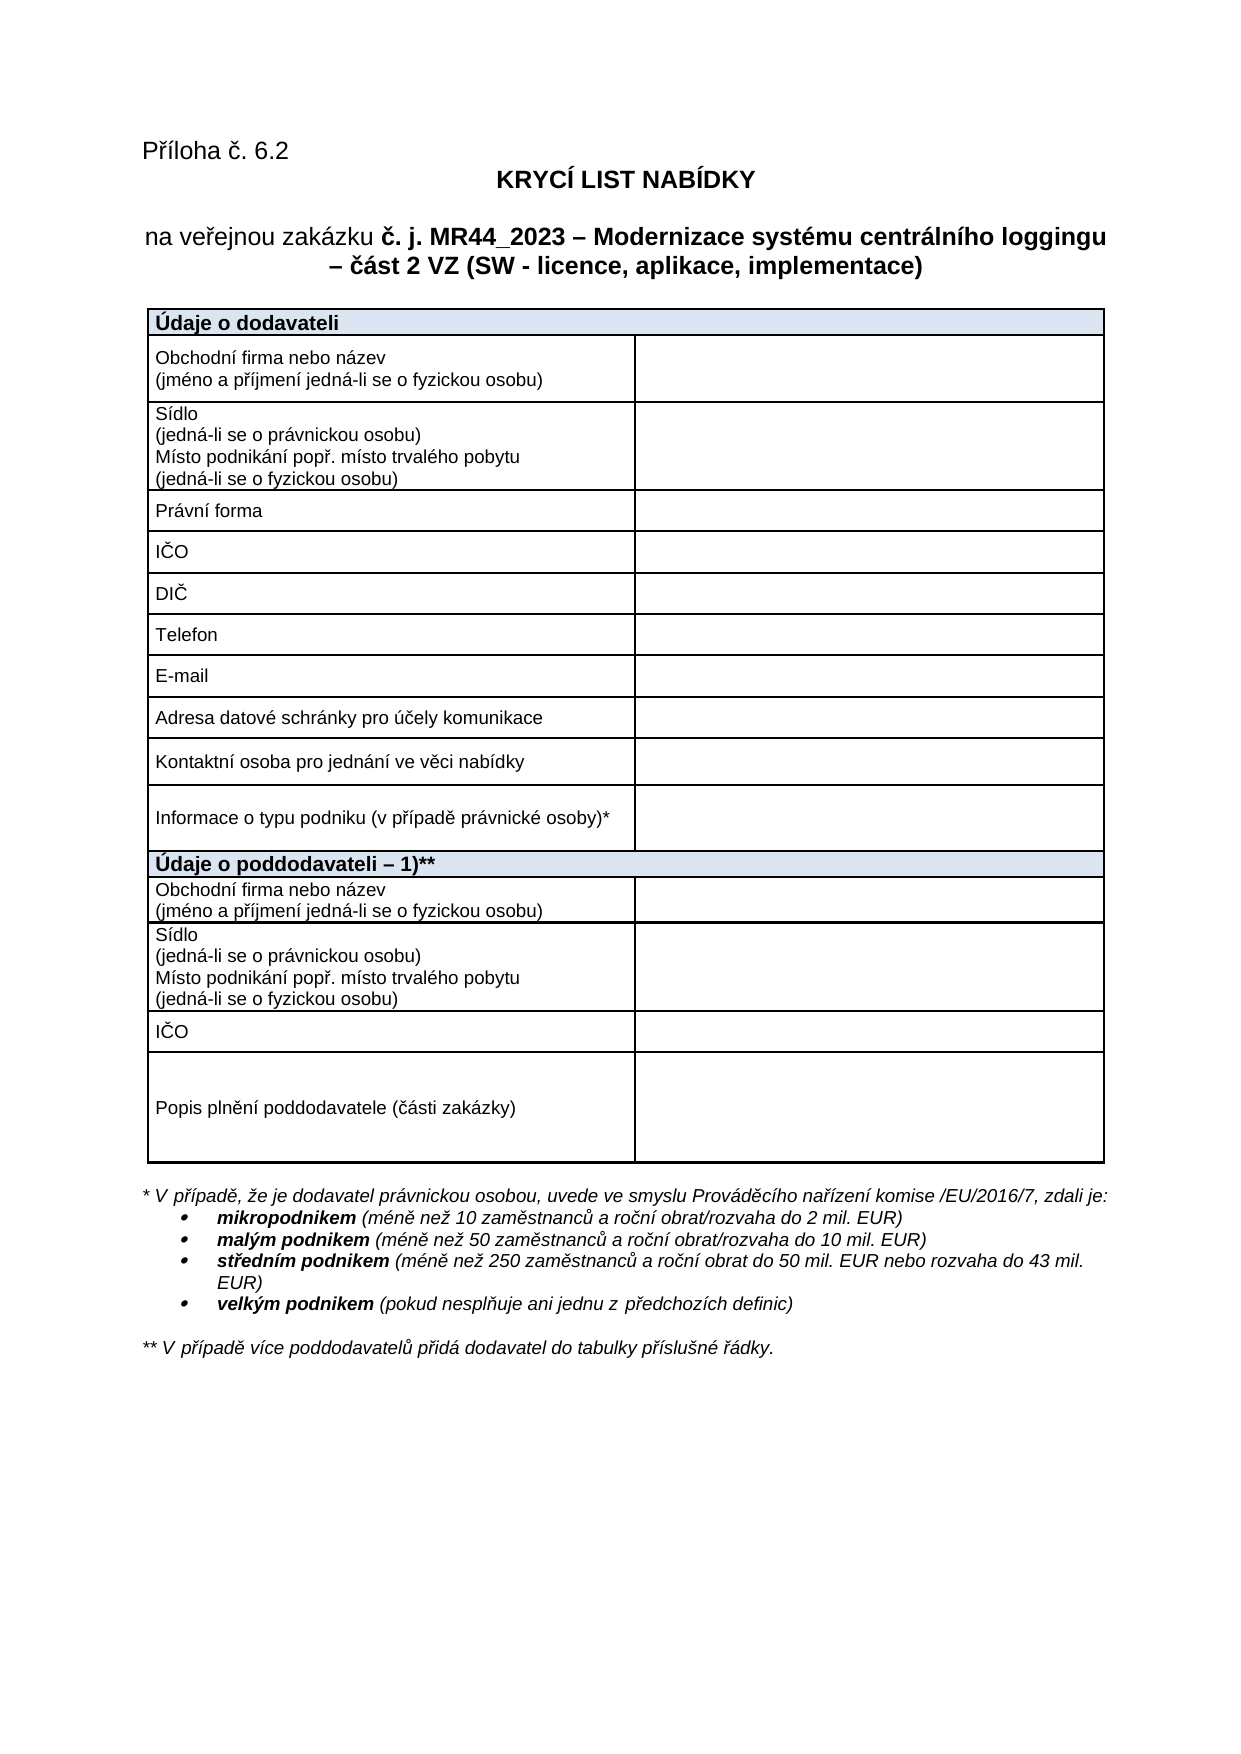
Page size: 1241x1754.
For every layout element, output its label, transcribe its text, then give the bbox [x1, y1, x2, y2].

table_cell E-mail [149, 656, 634, 696]
table_cell [636, 574, 1103, 613]
text na veřejnou zakázku č. j. MR44_2023 – Modernizace systému centrálního loggingu – část 2 VZ (SW - licence, aplikace, implementace) [142, 222, 1110, 279]
table_cell [636, 656, 1103, 696]
table_cell IČO [149, 532, 634, 572]
table_cell [636, 739, 1103, 783]
table_cell Právní forma [149, 491, 634, 530]
table_cell [636, 403, 1103, 489]
table_cell Obchodní firma nebo název (jméno a příjmení jedná-li se o fyzickou osobu) [149, 336, 634, 401]
table_cell DIČ [149, 574, 634, 613]
table_cell Obchodní firma nebo název (jméno a příjmení jedná-li se o fyzickou osobu) [149, 878, 634, 921]
table_cell Sídlo (jedná-li se o právnickou osobu) Místo podnikání popř. místo trvalého pobytu (jedná-li se o fyzickou osobu) [149, 403, 634, 489]
list velkým podnikem (pokud nesplňuje ani jednu z předchozích definic) [179, 1293, 1110, 1315]
list středním podnikem (méně než 250 zaměstnanců a roční obrat do 50 mil. EUR nebo rozvaha do 43 mil. EUR) [179, 1250, 1110, 1293]
table_header Údaje o dodavateli [149, 310, 1103, 334]
table_cell Informace o typu podniku (v případě právnické osoby)* [149, 786, 634, 850]
table_cell [636, 698, 1103, 737]
table_cell Popis plnění poddodavatele (části zakázky) [149, 1053, 634, 1161]
table_cell Adresa datové schránky pro účely komunikace [149, 698, 634, 737]
table_cell [636, 1012, 1103, 1051]
table_cell [636, 1053, 1103, 1161]
table_cell [636, 924, 1103, 1010]
list malým podnikem (méně než 50 zaměstnanců a roční obrat/rozvaha do 10 mil. EUR) [179, 1228, 1110, 1250]
table_cell [636, 878, 1103, 921]
table_cell [636, 786, 1103, 850]
table_cell Sídlo (jedná-li se o právnickou osobu) Místo podnikání popř. místo trvalého pobytu (jedná-li se o fyzickou osobu) [149, 924, 634, 1010]
table_cell Kontaktní osoba pro jednání ve věci nabídky [149, 739, 634, 783]
table_cell Telefon [149, 615, 634, 654]
table_cell [636, 532, 1103, 572]
table_cell [636, 615, 1103, 654]
table_cell IČO [149, 1012, 634, 1051]
table_cell [636, 491, 1103, 530]
table_cell Údaje o poddodavateli – 1)** [149, 852, 1103, 876]
text Příloha č. 6.2 [142, 136, 1110, 164]
text * V případě, že je dodavatel právnickou osobou, uvede ve smyslu Prováděcího nařízení komise /EU/2016/7, zdali je: [142, 1185, 1110, 1207]
list mikropodnikem (méně než 10 zaměstnanců a roční obrat/rozvaha do 2 mil. EUR) [179, 1207, 1110, 1228]
table_cell [636, 336, 1103, 401]
text KRYCÍ LIST NABÍDKY [142, 164, 1110, 193]
text ** V případě více poddodavatelů přidá dodavatel do tabulky příslušné řádky. [142, 1336, 1110, 1358]
